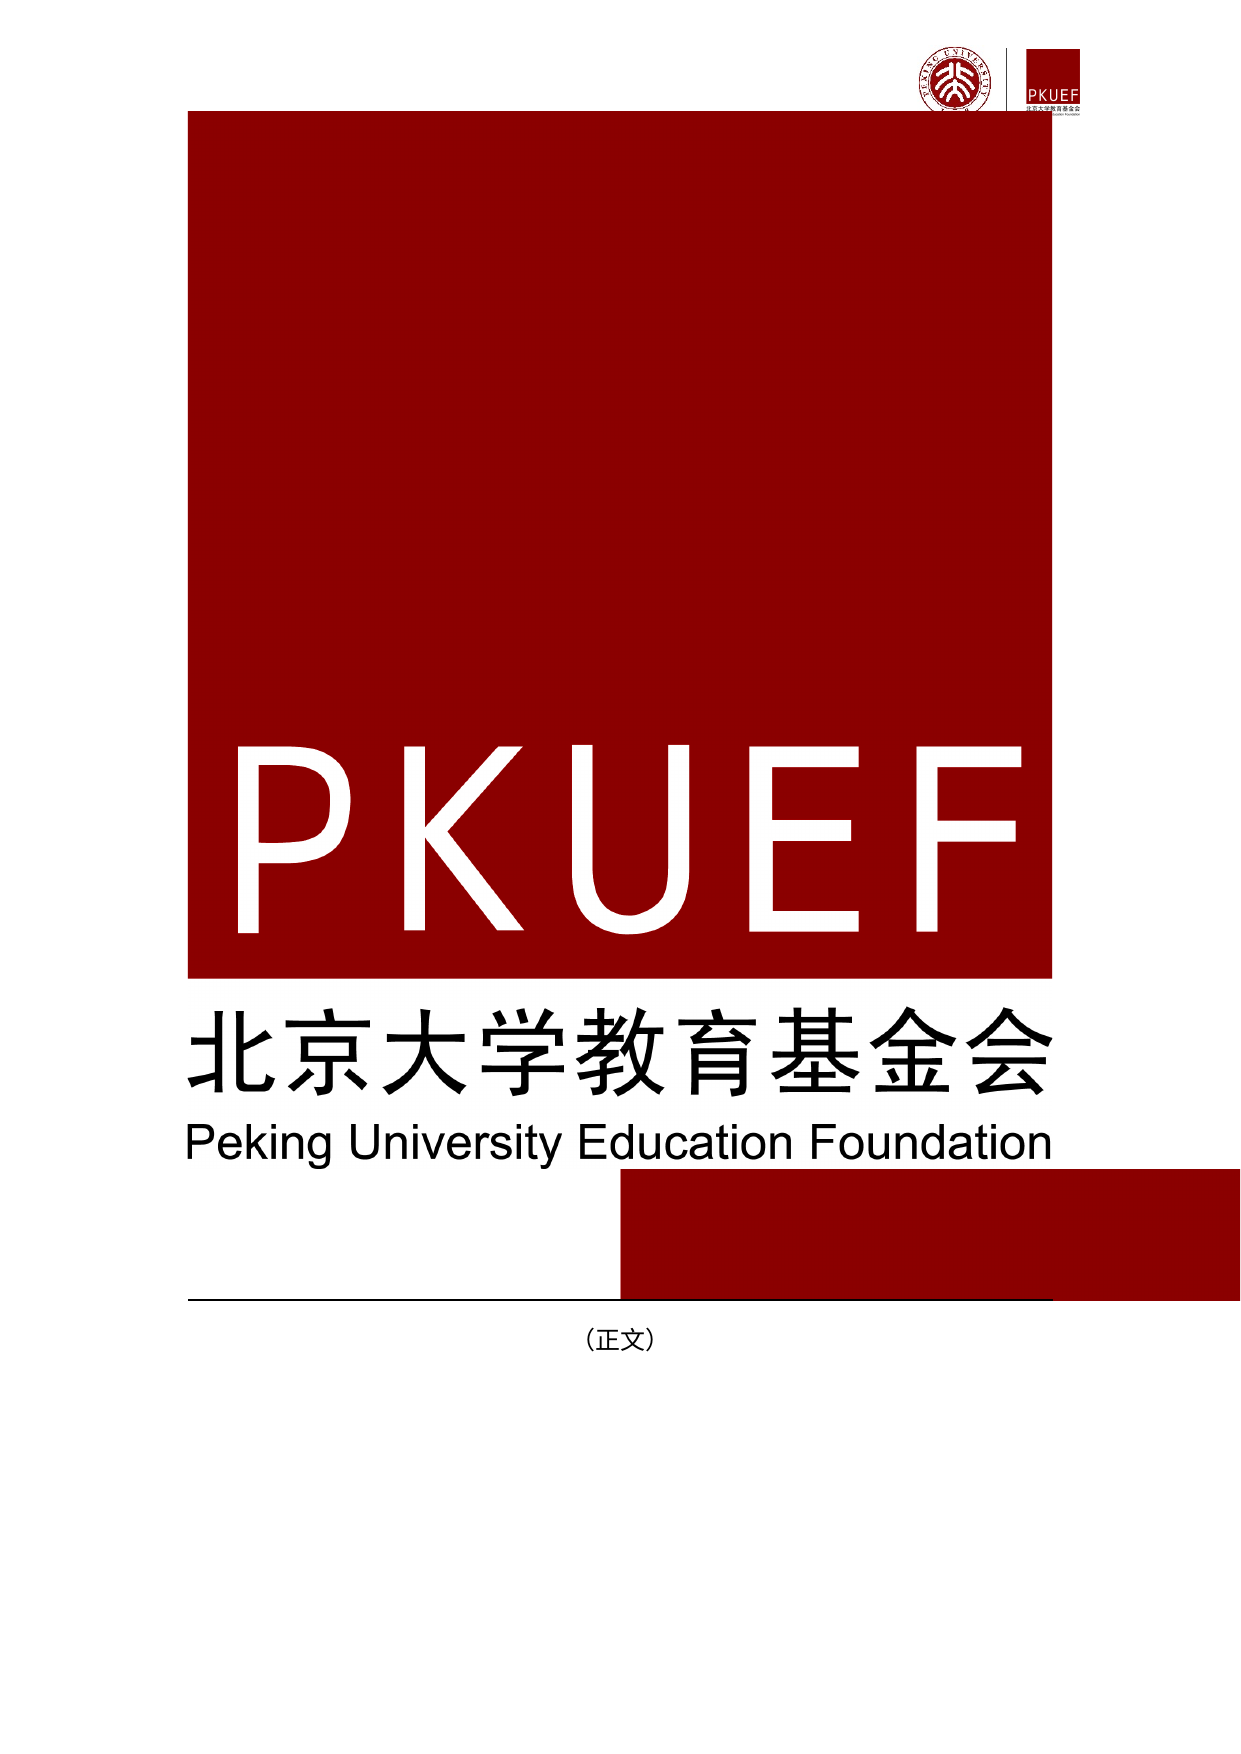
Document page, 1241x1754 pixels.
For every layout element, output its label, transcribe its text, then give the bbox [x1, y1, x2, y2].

text （正文） [187, 1306, 1053, 1371]
picture [187, 45, 1241, 1301]
